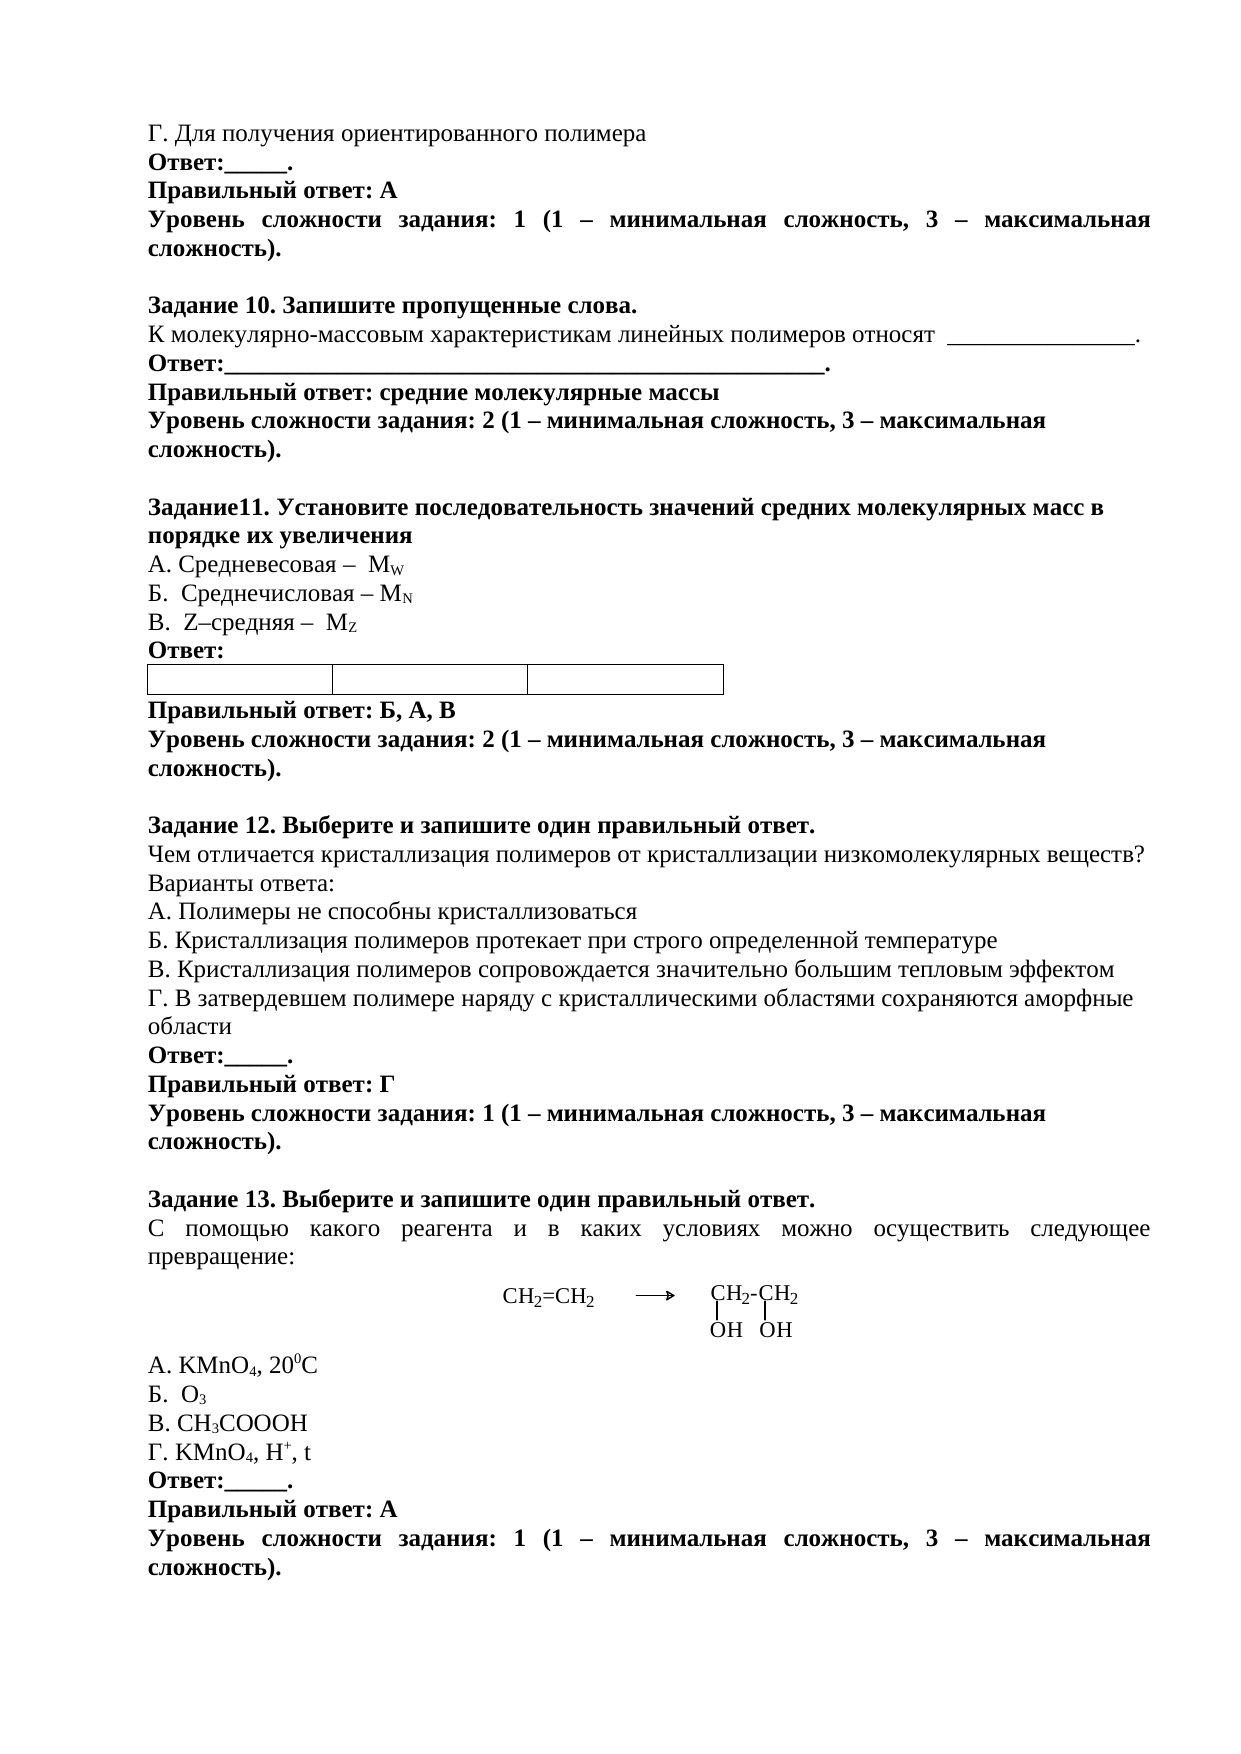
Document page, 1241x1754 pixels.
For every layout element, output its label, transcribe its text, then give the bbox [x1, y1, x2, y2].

text К молекулярно-массовым характеристикам линейных полимеров относят _______________. [148, 319, 1152, 348]
text Ответ:________________________________________________. [148, 348, 1152, 377]
text Ответ: [148, 636, 1152, 664]
text А. Полимеры не способны кристаллизоваться [148, 896, 1152, 925]
text Б. Среднечисловая – МN [148, 578, 1152, 607]
text Задание 13. Выберите и запишите один правильный ответ. [148, 1184, 1152, 1213]
text В. Кристаллизация полимеров сопровождается значительно большим тепловым эффектом [148, 954, 1152, 983]
table_header [528, 665, 723, 694]
text Правильный ответ: А [148, 176, 1152, 204]
text Правильный ответ: А [148, 1494, 1152, 1523]
text Задание 12. Выберите и запишите один правильный ответ. [148, 810, 1152, 839]
text Задание11. Установите последовательность значений средних молекулярных масс в порядке их увеличения [148, 492, 1152, 549]
text Варианты ответа: [148, 868, 1152, 896]
text Уровень сложности задания: 2 (1 – минимальная сложность, 3 – максимальная сложность). [148, 406, 1152, 463]
text Ответ:_____. [148, 147, 1152, 176]
text Правильный ответ: средние молекулярные массы [148, 377, 1152, 406]
text Г. KMnO4, H+, t [148, 1437, 1152, 1465]
text Ответ:_____. [148, 1040, 1152, 1069]
text Б. O3 [148, 1379, 1152, 1408]
text Уровень сложности задания: 1 (1 – минимальная сложность, 3 – максимальная сложность). [148, 1098, 1152, 1155]
table_header [333, 665, 527, 694]
text А. Средневесовая – МW [148, 549, 1152, 578]
text Г. Для получения ориентированного полимера [148, 118, 1152, 147]
text Правильный ответ: Г [148, 1069, 1152, 1098]
text С помощью какого реагента и в каких условиях можно осуществить следующее превращение: [148, 1213, 1152, 1270]
text Чем отличается кристаллизация полимеров от кристаллизации низкомолекулярных веществ? [148, 839, 1152, 868]
table_header [148, 665, 332, 694]
text Уровень сложности задания: 2 (1 – минимальная сложность, 3 – максимальная сложность). [148, 724, 1152, 781]
text Задание 10. Запишите пропущенные слова. [148, 291, 1152, 319]
text Уровень сложности задания: 1 (1 – минимальная сложность, 3 – максимальная сложность). [148, 204, 1152, 262]
text Правильный ответ: Б, А, В [148, 695, 1152, 724]
text В. CH3COOOH [148, 1408, 1152, 1437]
text Уровень сложности задания: 1 (1 – минимальная сложность, 3 – максимальная сложность). [148, 1523, 1152, 1580]
text А. KMnO4, 200С [148, 1350, 1152, 1379]
text В. Z–средняя – МZ [148, 607, 1152, 636]
text Ответ:_____. [148, 1465, 1152, 1494]
text Г. В затвердевшем полимере наряду с кристаллическими областями сохраняются аморфные области [148, 983, 1152, 1040]
text Б. Кристаллизация полимеров протекает при строго определенной температуре [148, 925, 1152, 954]
